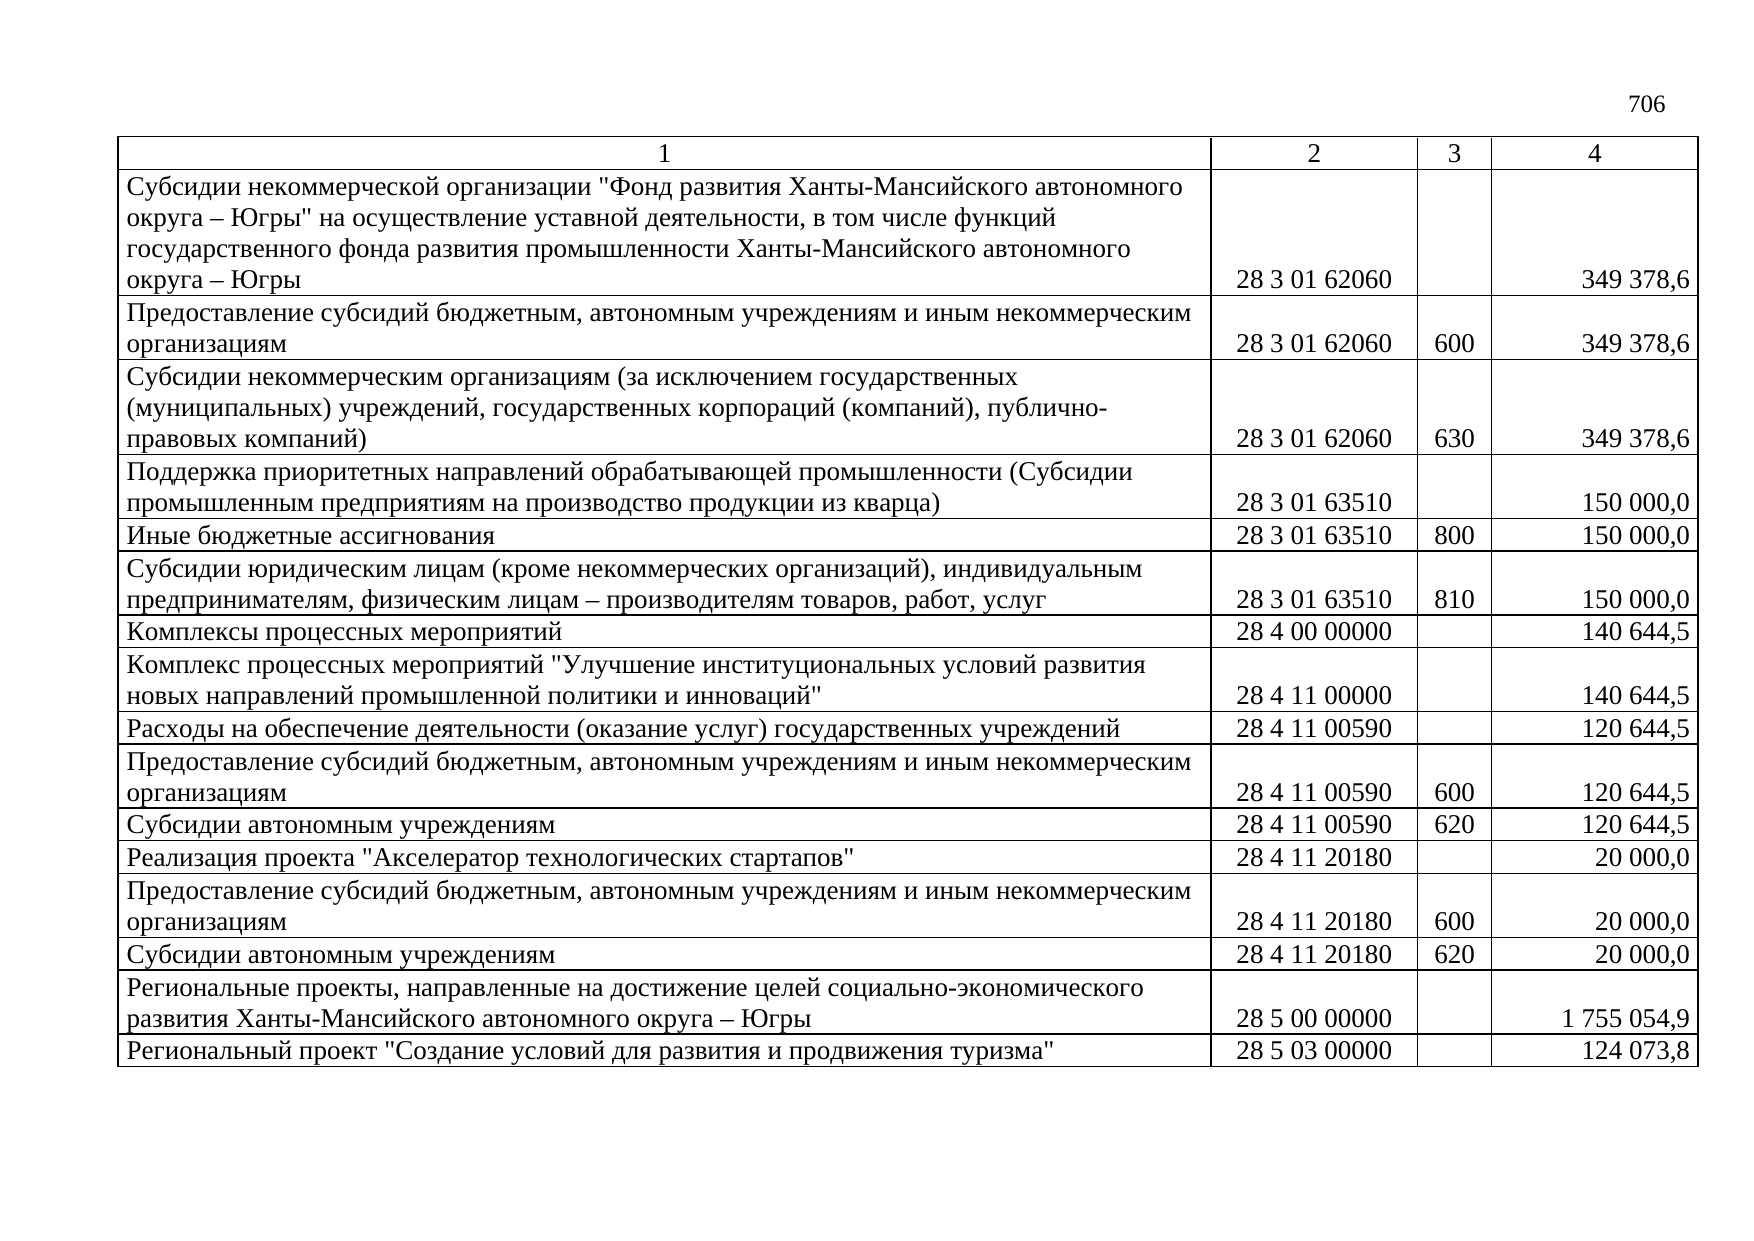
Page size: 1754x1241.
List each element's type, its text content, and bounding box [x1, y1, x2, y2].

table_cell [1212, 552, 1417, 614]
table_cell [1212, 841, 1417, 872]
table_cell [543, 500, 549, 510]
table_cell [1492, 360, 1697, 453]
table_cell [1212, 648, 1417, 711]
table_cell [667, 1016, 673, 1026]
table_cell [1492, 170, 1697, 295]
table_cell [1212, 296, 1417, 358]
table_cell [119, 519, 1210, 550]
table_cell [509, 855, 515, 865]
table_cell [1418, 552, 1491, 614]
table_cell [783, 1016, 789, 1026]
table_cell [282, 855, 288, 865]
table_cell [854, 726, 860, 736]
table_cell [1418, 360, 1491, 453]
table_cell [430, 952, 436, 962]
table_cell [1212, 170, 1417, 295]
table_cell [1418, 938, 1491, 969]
table_header 4 [1492, 137, 1697, 168]
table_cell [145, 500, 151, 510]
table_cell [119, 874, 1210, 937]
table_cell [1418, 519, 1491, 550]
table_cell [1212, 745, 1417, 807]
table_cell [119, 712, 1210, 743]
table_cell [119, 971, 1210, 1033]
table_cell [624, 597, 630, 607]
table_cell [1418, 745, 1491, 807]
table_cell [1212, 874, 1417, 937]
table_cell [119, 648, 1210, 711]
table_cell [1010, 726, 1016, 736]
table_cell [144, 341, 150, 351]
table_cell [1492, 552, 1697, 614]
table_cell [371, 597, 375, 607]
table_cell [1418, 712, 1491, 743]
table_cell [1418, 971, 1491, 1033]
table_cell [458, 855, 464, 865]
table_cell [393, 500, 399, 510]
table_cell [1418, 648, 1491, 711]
table_header 3 [1418, 137, 1491, 168]
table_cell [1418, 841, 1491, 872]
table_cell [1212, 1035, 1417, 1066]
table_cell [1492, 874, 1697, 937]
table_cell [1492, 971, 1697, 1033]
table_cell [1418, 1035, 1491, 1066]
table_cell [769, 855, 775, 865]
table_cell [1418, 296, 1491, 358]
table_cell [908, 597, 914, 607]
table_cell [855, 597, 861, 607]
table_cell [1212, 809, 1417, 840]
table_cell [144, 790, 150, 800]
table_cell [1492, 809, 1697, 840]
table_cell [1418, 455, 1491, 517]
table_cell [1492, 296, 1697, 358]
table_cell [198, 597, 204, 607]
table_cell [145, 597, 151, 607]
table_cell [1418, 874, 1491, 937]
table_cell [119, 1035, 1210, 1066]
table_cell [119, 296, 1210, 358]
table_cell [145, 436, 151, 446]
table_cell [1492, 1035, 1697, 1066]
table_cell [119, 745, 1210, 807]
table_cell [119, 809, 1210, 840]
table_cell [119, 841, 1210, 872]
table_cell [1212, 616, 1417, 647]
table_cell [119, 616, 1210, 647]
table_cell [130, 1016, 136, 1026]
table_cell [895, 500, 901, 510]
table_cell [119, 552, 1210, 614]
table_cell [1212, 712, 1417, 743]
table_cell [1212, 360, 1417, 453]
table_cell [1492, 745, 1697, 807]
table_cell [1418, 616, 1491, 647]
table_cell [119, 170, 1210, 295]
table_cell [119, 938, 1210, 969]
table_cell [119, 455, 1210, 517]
table_header 1 [119, 137, 1211, 168]
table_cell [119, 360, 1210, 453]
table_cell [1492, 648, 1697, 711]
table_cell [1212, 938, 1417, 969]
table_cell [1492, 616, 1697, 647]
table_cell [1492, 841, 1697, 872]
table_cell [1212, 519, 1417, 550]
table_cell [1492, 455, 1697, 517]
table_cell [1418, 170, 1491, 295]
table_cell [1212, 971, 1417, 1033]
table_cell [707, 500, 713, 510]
table_header 2 [1212, 137, 1417, 168]
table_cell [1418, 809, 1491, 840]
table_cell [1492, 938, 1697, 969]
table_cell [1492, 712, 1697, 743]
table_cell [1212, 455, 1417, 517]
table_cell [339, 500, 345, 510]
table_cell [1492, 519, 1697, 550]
